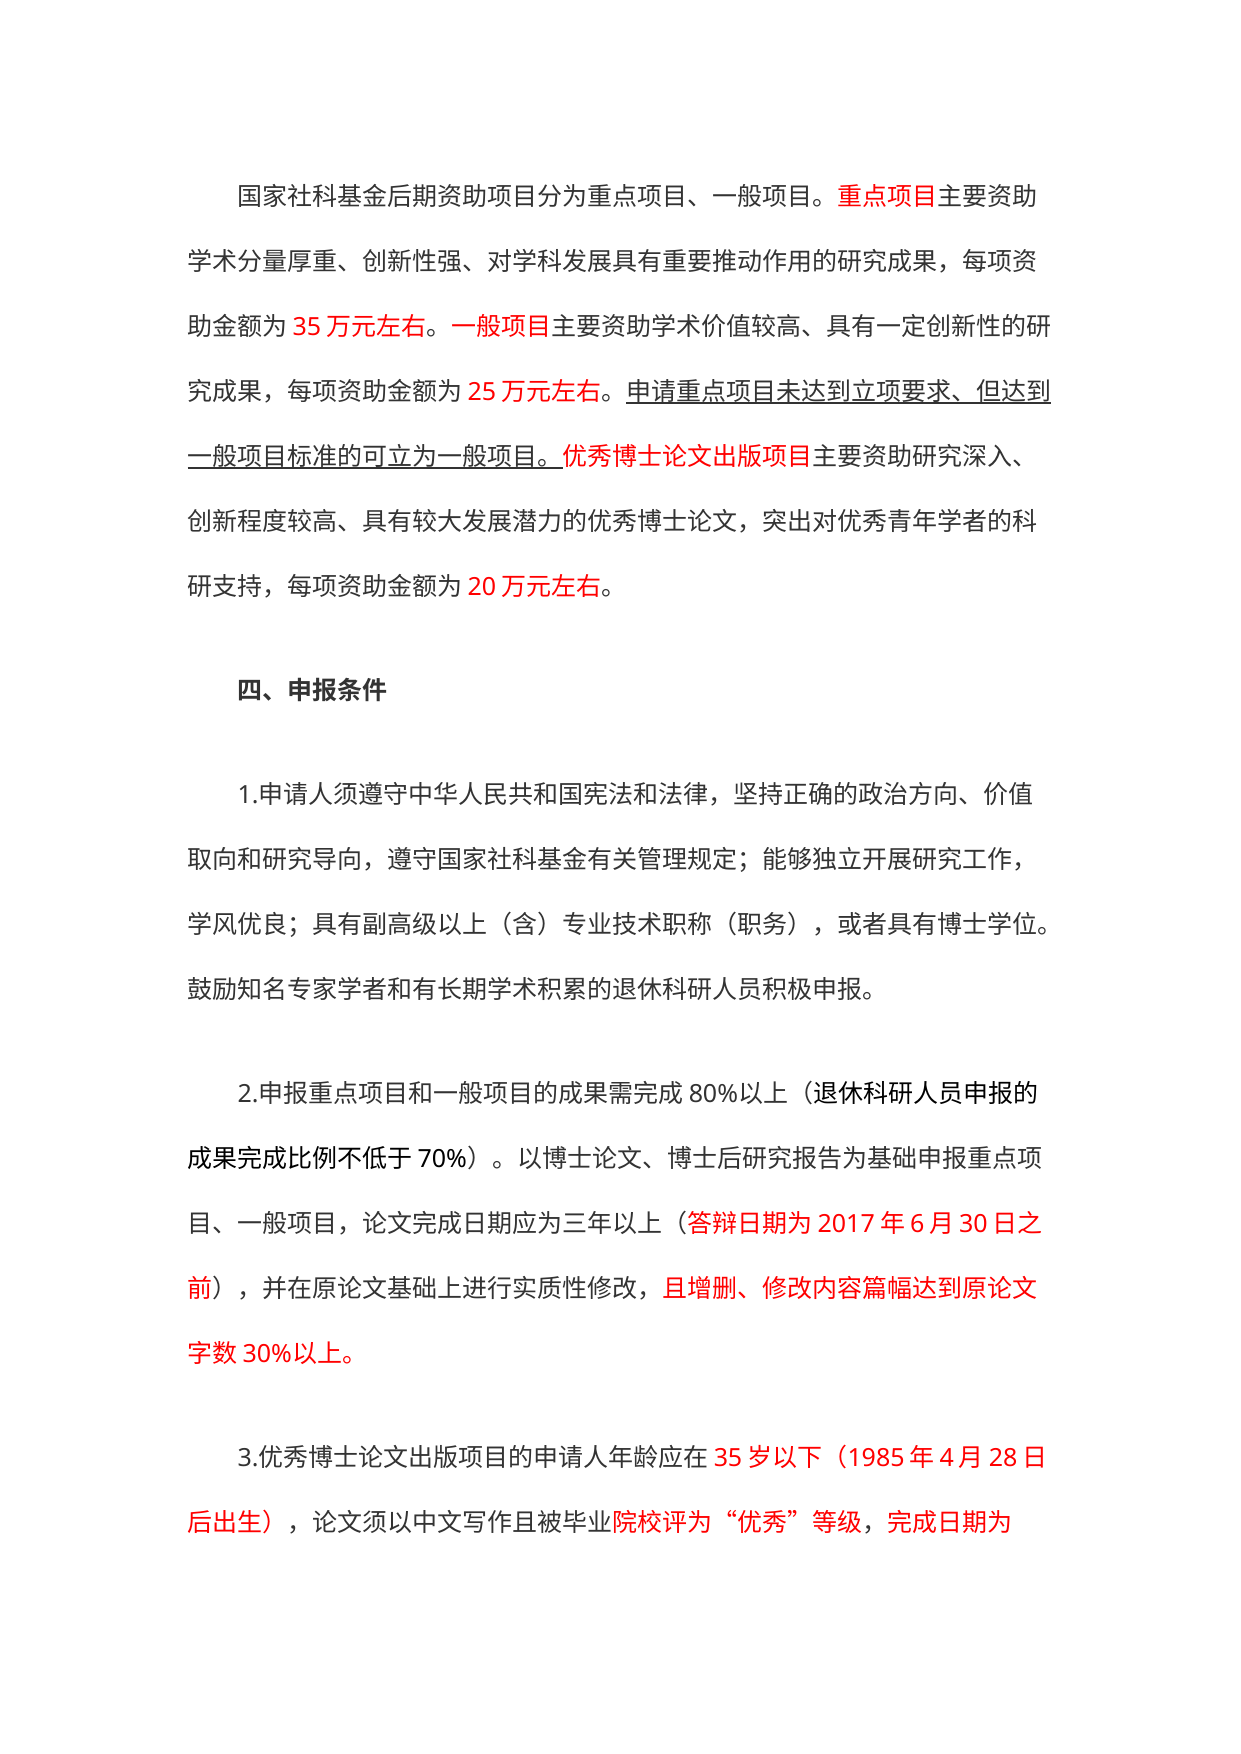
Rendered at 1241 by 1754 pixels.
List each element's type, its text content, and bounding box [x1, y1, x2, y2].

text 国家社科基金后期资助项目分为重点项目、一般项目。重点项目主要资助学术分量厚重、创新性强、对学科发展具有重要推动作用的研究成果，每项资助金额为35万元左右。一般项目主要资助学术价值较高、具有一定创新性的研究成果，每项资助金额为25万元左右。申请重点项目未达到立项要求、但达到一般项目标准的可立为一般项目。优秀博士论文出版项目主要资助研究深入、创新程度较高、具有较大发展潜力的优秀博士论文，突出对优秀青年学者的科研支持，每项资助金额为20万元左右。 [187, 162, 1053, 617]
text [187, 1423, 1053, 1553]
text 四、申报条件 [187, 656, 1053, 721]
text 2.申报重点项目和一般项目的成果需完成80%以上（退休科研人员申报的成果完成比例不低于70%）。以博士论文、博士后研究报告为基础申报重点项目、一般项目，论文完成日期应为三年以上（答辩日期为2017年6月30日之前），并在原论文基础上进行实质性修改，且增删、修改内容篇幅达到原论文字数30%以上。 [187, 1059, 1053, 1384]
text 1.申请人须遵守中华人民共和国宪法和法律，坚持正确的政治方向、价值取向和研究导向，遵守国家社科基金有关管理规定；能够独立开展研究工作，学风优良；具有副高级以上（含）专业技术职称（职务），或者具有博士学位。鼓励知名专家学者和有长期学术积累的退休科研人员积极申报。 [187, 760, 1053, 1020]
